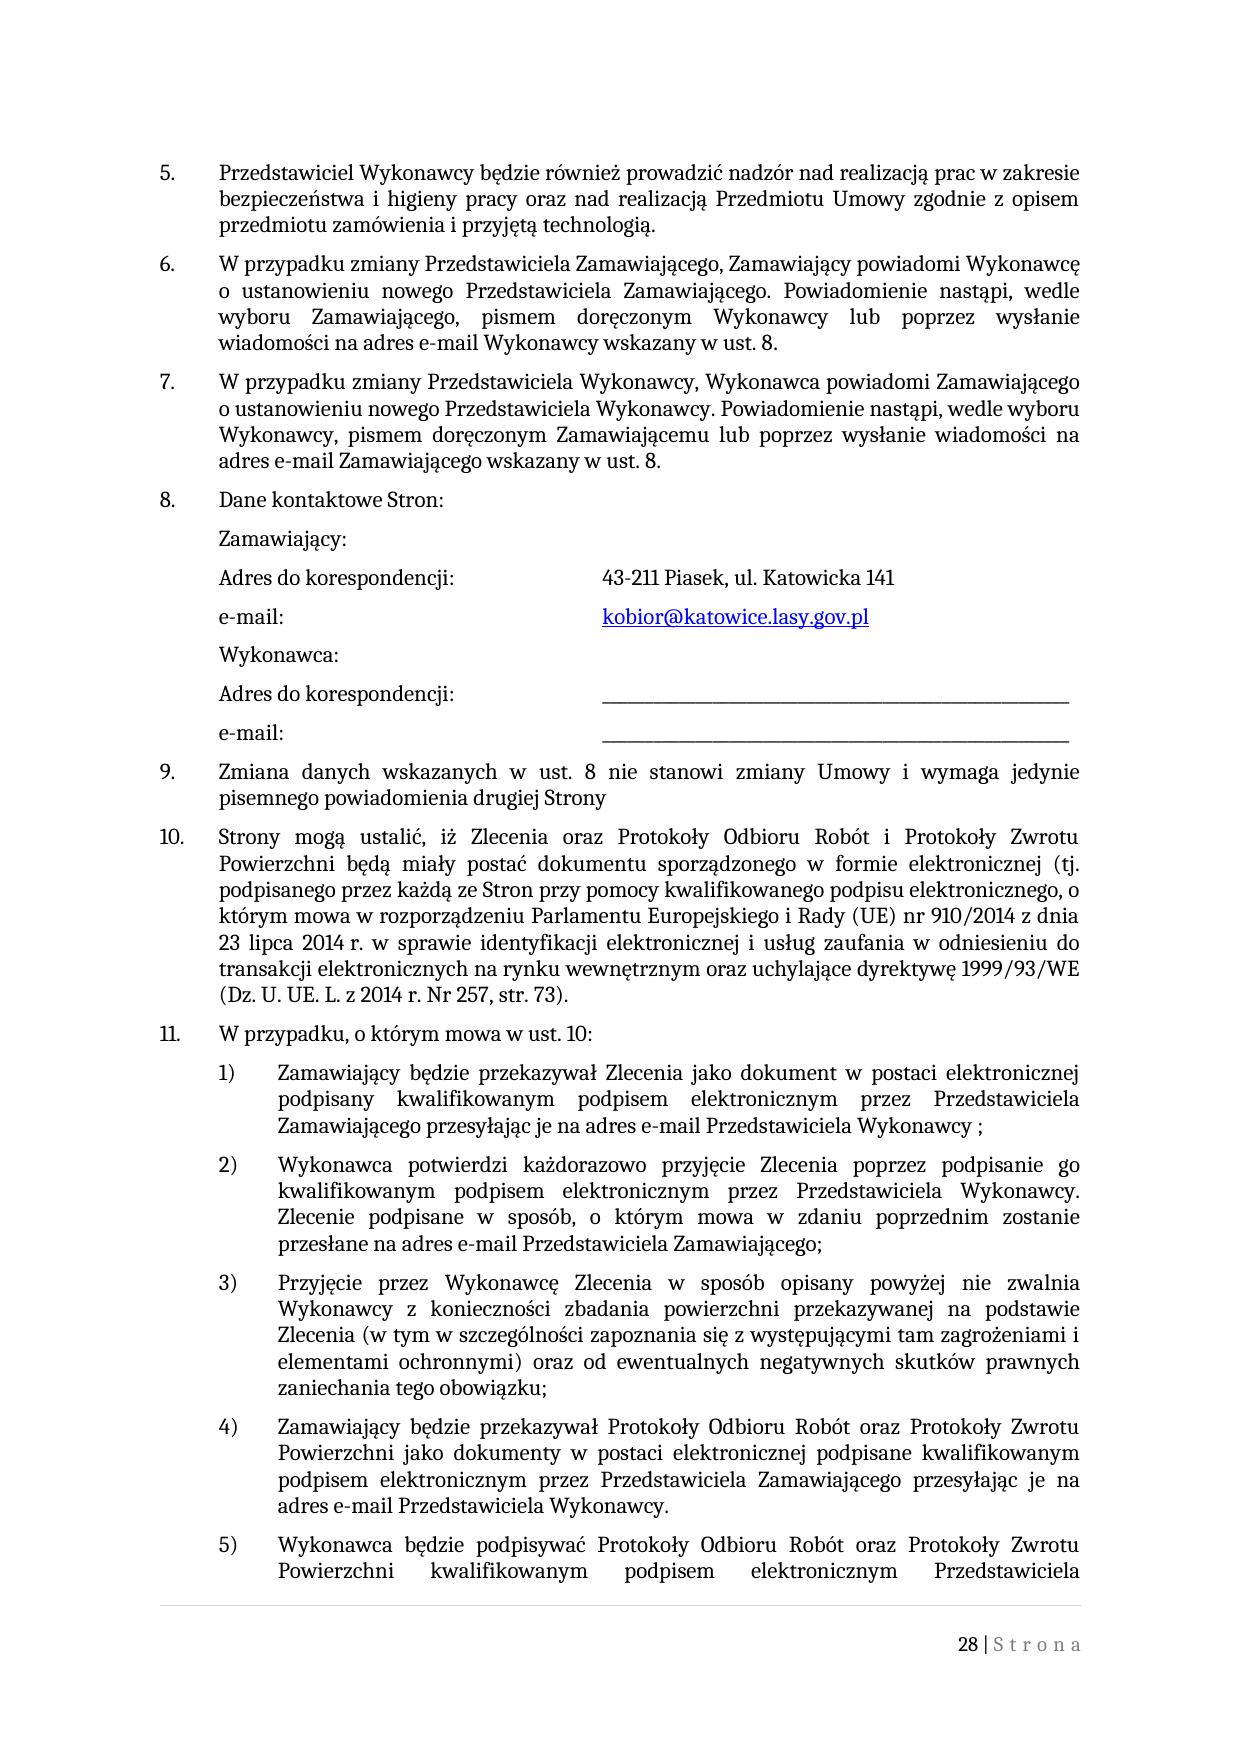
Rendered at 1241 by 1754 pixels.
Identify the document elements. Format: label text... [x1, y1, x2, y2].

list Przedstawiciel Wykonawcy będzie również prowadzić nadzór nad realizacją prac w zakresie bezpieczeństwa i higieny pracy oraz nad realizacją Przedmiotu Umowy zgodnie z opisem przedmiotu zamówienia i przyjętą technologią. [159, 159, 1081, 238]
list Strony mogą ustalić, iż Zlecenia oraz Protokoły Odbioru Robót i Protokoły Zwrotu Powierzchni będą miały postać dokumentu sporządzonego w formie elektronicznej (tj. podpisanego przez każdą ze Stron przy pomocy kwalifikowanego podpisu elektronicznego, o którym mowa w rozporządzeniu Parlamentu Europejskiego i Rady (UE) nr 910/2014 z dnia 23 lipca 2014 r. w sprawie identyfikacji elektronicznej i usług zaufania w odniesieniu do transakcji elektronicznych na rynku wewnętrznym oraz uchylające dyrektywę 1999/93/WE (Dz. U. UE. L. z 2014 r. Nr 257, str. 73). [159, 824, 1081, 1008]
text e-mail: kobior@katowice.lasy.gov.pl [218, 603, 1081, 630]
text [218, 1532, 1081, 1584]
text 3) Przyjęcie przez Wykonawcę Zlecenia w sposób opisany powyżej nie zwalnia Wykonawcy z konieczności zbadania powierzchni przekazywanej na podstawie Zlecenia (w tym w szczególności zapoznania się z występującymi tam zagrożeniami i elementami ochronnymi) oraz od ewentualnych negatywnych skutków prawnych zaniechania tego obowiązku; [218, 1269, 1081, 1401]
text 4) Zamawiający będzie przekazywał Protokoły Odbioru Robót oraz Protokoły Zwrotu Powierzchni jako dokumenty w postaci elektronicznej podpisane kwalifikowanym podpisem elektronicznym przez Przedstawiciela Zamawiającego przesyłając je na adres e-mail Przedstawiciela Wykonawcy. [218, 1414, 1081, 1519]
text Zamawiający: [218, 526, 1081, 552]
list Dane kontaktowe Stron: [159, 487, 1081, 513]
list W przypadku zmiany Przedstawiciela Wykonawcy, Wykonawca powiadomi Zamawiającego o ustanowieniu nowego Przedstawiciela Wykonawcy. Powiadomienie nastąpi, wedle wyboru Wykonawcy, pismem doręczonym Zamawiającemu lub poprzez wysłanie wiadomości na adres e-mail Zamawiającego wskazany w ust. 8. [159, 369, 1081, 474]
text 2) Wykonawca potwierdzi każdorazowo przyjęcie Zlecenia poprzez podpisanie go kwalifikowanym podpisem elektronicznym przez Przedstawiciela Wykonawcy. Zlecenie podpisane w sposób, o którym mowa w zdaniu poprzednim zostanie przesłane na adres e-mail Przedstawiciela Zamawiającego; [218, 1151, 1081, 1257]
list Zmiana danych wskazanych w ust. 8 nie stanowi zmiany Umowy i wymaga jedynie pisemnego powiadomienia drugiej Strony [159, 759, 1081, 812]
list W przypadku, o którym mowa w ust. 10: [159, 1021, 1081, 1047]
text Adres do korespondencji: 43-211 Piasek, ul. Katowicka 141 [218, 564, 1081, 591]
text 1) Zamawiający będzie przekazywał Zlecenia jako dokument w postaci elektronicznej podpisany kwalifikowanym podpisem elektronicznym przez Przedstawiciela Zamawiającego przesyłając je na adres e-mail Przedstawiciela Wykonawcy ; [218, 1060, 1081, 1139]
list W przypadku zmiany Przedstawiciela Zamawiającego, Zamawiający powiadomi Wykonawcę o ustanowieniu nowego Przedstawiciela Zamawiającego. Powiadomienie nastąpi, wedle wyboru Zamawiającego, pismem doręczonym Wykonawcy lub poprzez wysłanie wiadomości na adres e-mail Wykonawcy wskazany w ust. 8. [159, 251, 1081, 356]
text Wykonawca: [218, 642, 1081, 669]
text e-mail: _______________________________________________________ [218, 720, 1081, 746]
text Adres do korespondencji: _______________________________________________________ [218, 681, 1081, 707]
